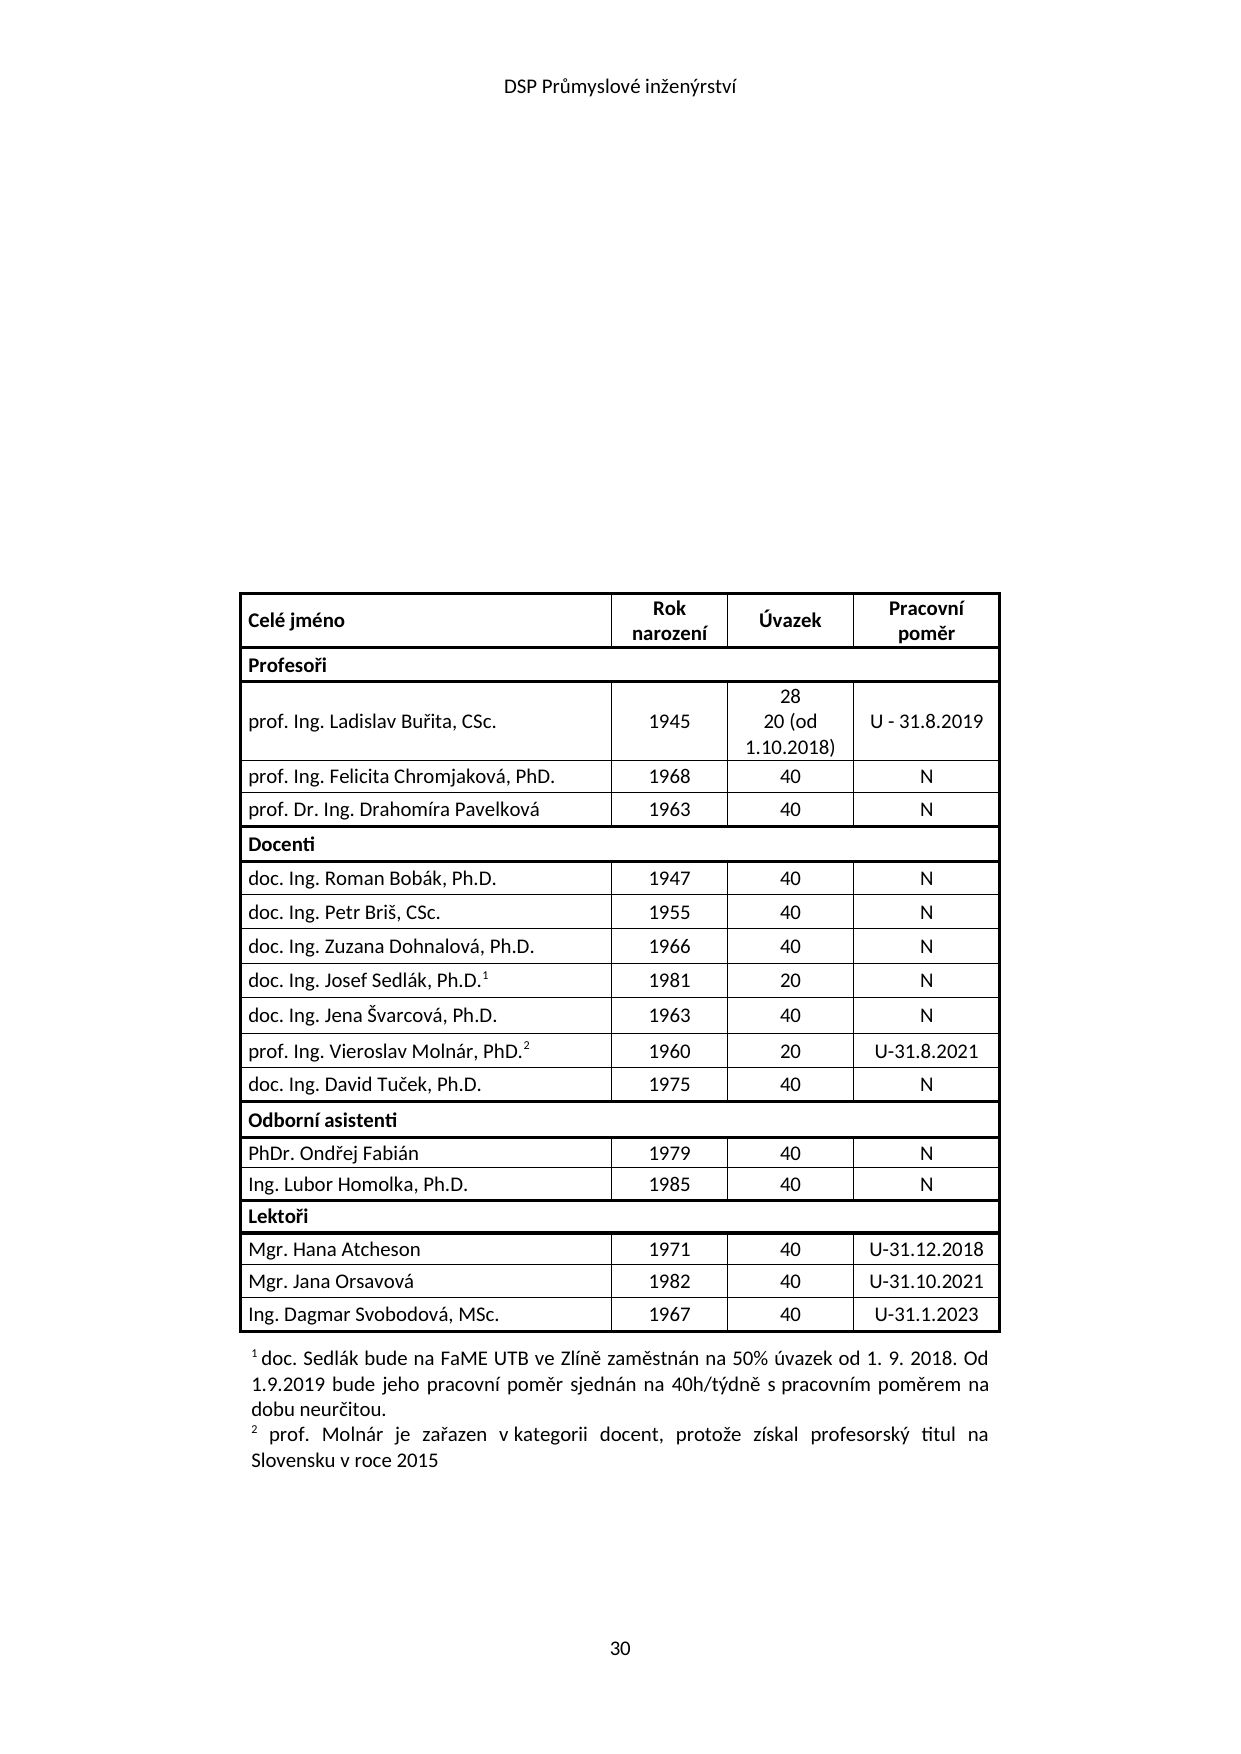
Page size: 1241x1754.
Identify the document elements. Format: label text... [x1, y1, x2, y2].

table_cell 40 [728, 1168, 853, 1198]
table_cell N [854, 761, 998, 792]
text 2 prof. Molnár je zařazen v kategorii docent, protože získal profesorský titul na Slovensku v roce 2015 [251, 1422, 989, 1472]
table_cell 40 [728, 1068, 853, 1100]
table_cell N [854, 1068, 998, 1100]
table_cell 40 [728, 1139, 853, 1167]
table_cell 40 [728, 761, 853, 792]
table_cell 1963 [612, 793, 727, 825]
table_cell PhDr. Ondřej Fabián [242, 1139, 611, 1167]
table_cell N [854, 793, 998, 825]
table_cell 40 [728, 895, 853, 928]
table_cell 1955 [612, 895, 727, 928]
table_cell 1971 [612, 1235, 727, 1264]
table_cell Ing. Lubor Homolka, Ph.D. [242, 1168, 611, 1198]
table_cell 1981 [612, 964, 727, 997]
table_cell U - 31.8.2019 [854, 683, 998, 759]
table_cell 28 20 (od 1.10.2018) [728, 683, 853, 759]
table_cell doc. Ing. Josef Sedlák, Ph.D.1 [242, 964, 611, 997]
table_cell Profesoři [242, 649, 998, 680]
table_cell 1985 [612, 1168, 727, 1198]
table_cell Ing. Dagmar Svobodová, MSc. [242, 1298, 611, 1330]
table_cell doc. Ing. Petr Briš, CSc. [242, 895, 611, 928]
table_cell 20 [728, 1034, 853, 1067]
table_cell 1968 [612, 761, 727, 792]
table_cell 1966 [612, 929, 727, 963]
table_cell 1979 [612, 1139, 727, 1167]
table_cell 1982 [612, 1265, 727, 1297]
table_cell 40 [728, 1265, 853, 1297]
table_cell Docenti [242, 828, 998, 859]
table_header Celé jméno [242, 595, 611, 646]
table_cell doc. Ing. Zuzana Dohnalová, Ph.D. [242, 929, 611, 963]
table_cell Lektoři [242, 1202, 998, 1231]
table_cell 1963 [612, 998, 727, 1033]
table_cell prof. Dr. Ing. Drahomíra Pavelková [242, 793, 611, 825]
table_cell Mgr. Hana Atcheson [242, 1235, 611, 1264]
table_cell prof. Ing. Ladislav Buřita, CSc. [242, 683, 611, 759]
table_cell Mgr. Jana Orsavová [242, 1265, 611, 1297]
table_cell doc. Ing. David Tuček, Ph.D. [242, 1068, 611, 1100]
table_cell Odborní asistenti [242, 1103, 998, 1136]
table_cell 1945 [612, 683, 727, 759]
table_cell 1975 [612, 1068, 727, 1100]
table_cell doc. Ing. Roman Bobák, Ph.D. [242, 863, 611, 894]
table_cell prof. Ing. Vieroslav Molnár, PhD.2 [242, 1034, 611, 1067]
table_cell N [854, 998, 998, 1033]
table_cell doc. Ing. Jena Švarcová, Ph.D. [242, 998, 611, 1033]
table_cell 1967 [612, 1298, 727, 1330]
table_header Pracovní poměr [854, 595, 998, 646]
table_cell 20 [728, 964, 853, 997]
table_cell 40 [728, 863, 853, 894]
table_header Rok narození [612, 595, 727, 646]
table_cell 40 [728, 1235, 853, 1264]
table_cell U-31.10.2021 [854, 1265, 998, 1297]
text 1 doc. Sedlák bude na FaME UTB ve Zlíně zaměstnán na 50% úvazek od 1. 9. 2018. Od 1.9.2019 bude jeho pracovní poměr sjednán na 40h/týdně s pracovním poměrem na dobu neurčitou. [251, 1345, 989, 1422]
table_cell U-31.8.2021 [854, 1034, 998, 1067]
table_cell U-31.1.2023 [854, 1298, 998, 1330]
table_cell prof. Ing. Felicita Chromjaková, PhD. [242, 761, 611, 792]
table_cell 40 [728, 929, 853, 963]
table_cell U-31.12.2018 [854, 1235, 998, 1264]
table_cell N [854, 1168, 998, 1198]
table_cell 40 [728, 1298, 853, 1330]
table_cell 40 [728, 998, 853, 1033]
table_cell N [854, 1139, 998, 1167]
table_cell N [854, 929, 998, 963]
table_cell N [854, 863, 998, 894]
table_cell 1960 [612, 1034, 727, 1067]
table_cell N [854, 964, 998, 997]
table_cell 1947 [612, 863, 727, 894]
table_cell 40 [728, 793, 853, 825]
table_header Úvazek [728, 595, 853, 646]
table_cell N [854, 895, 998, 928]
